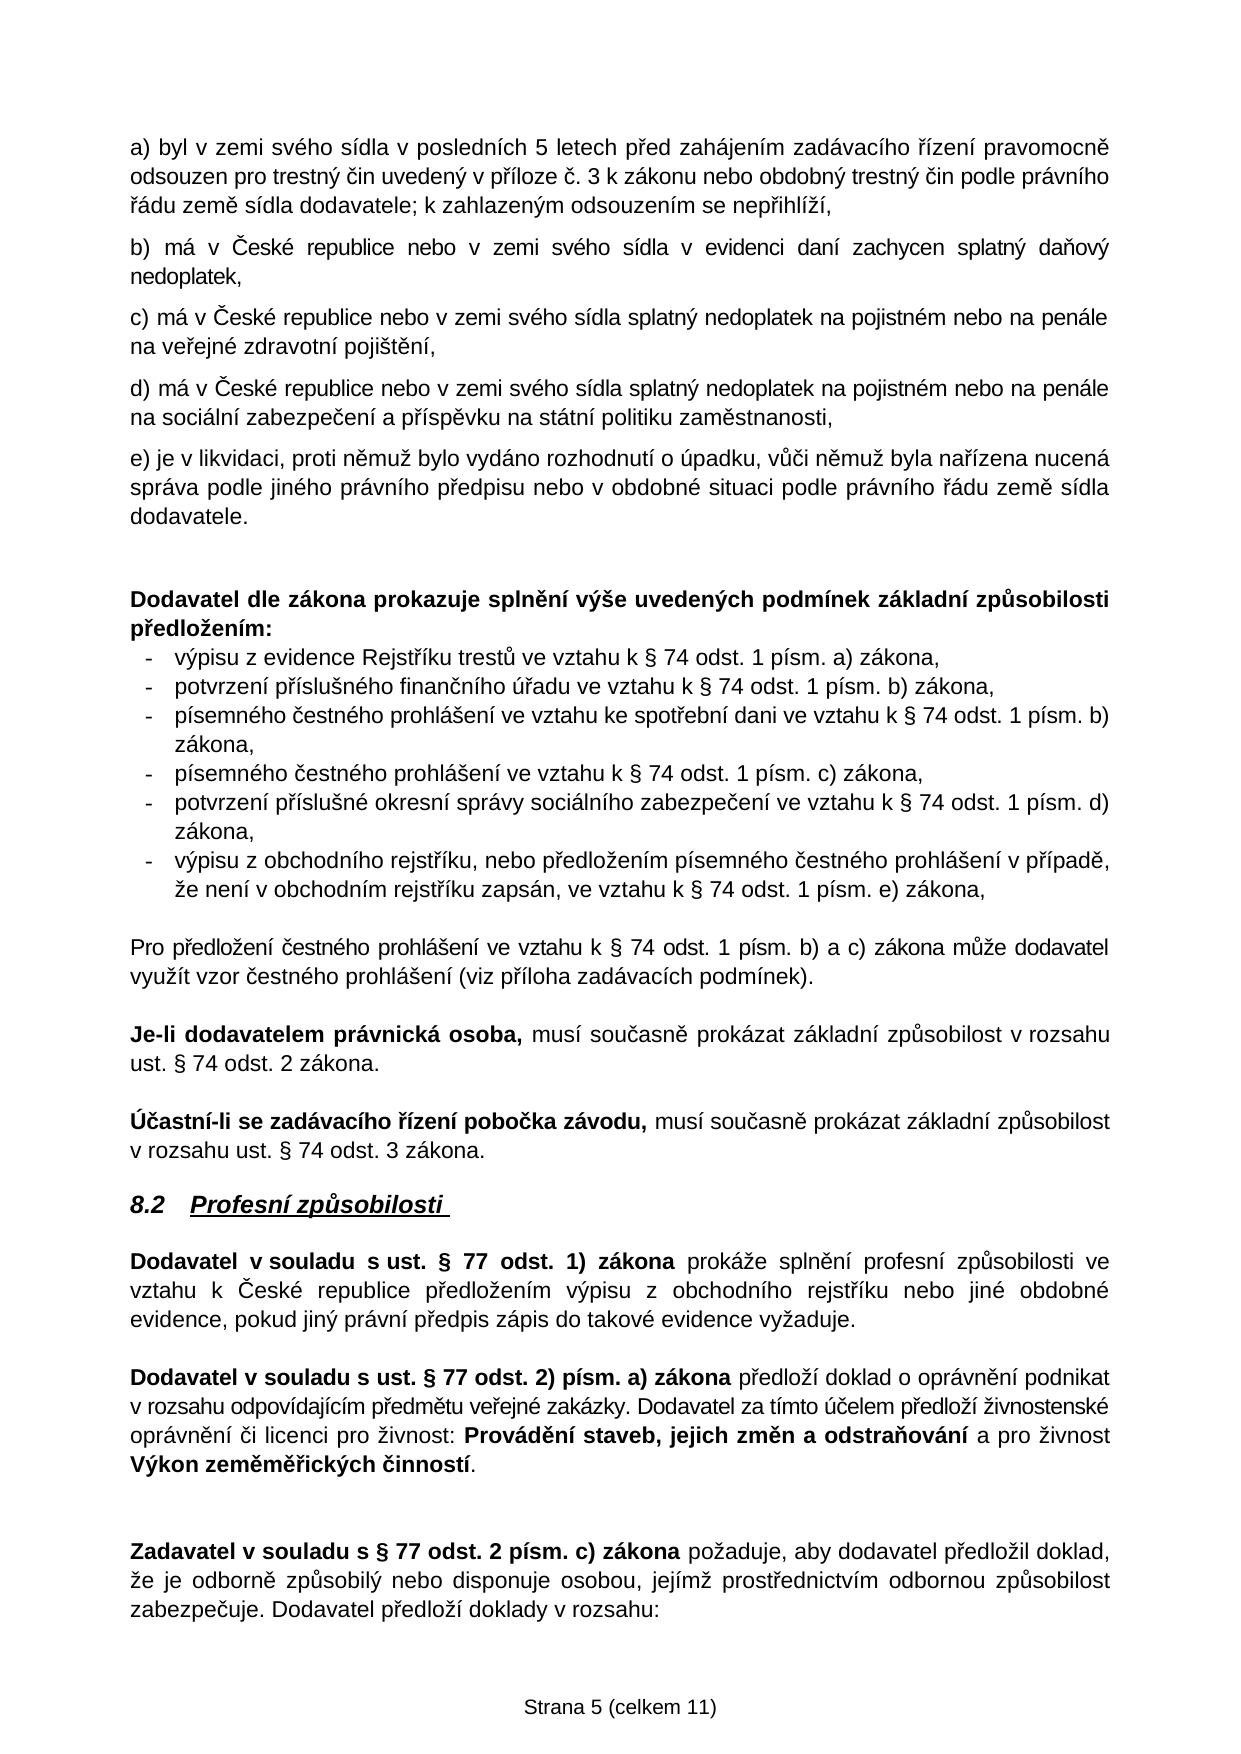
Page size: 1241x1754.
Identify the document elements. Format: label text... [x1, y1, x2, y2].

text d) má v České republice nebo v zemi svého sídla splatný nedoplatek na pojistném nebo na penále na sociální zabezpečení a příspěvku na státní politiku zaměstnanosti, [130, 374, 1110, 430]
text Je-li dodavatelem právnická osoba, musí současně prokázat základní způsobilost v rozsahu ust. § 74 odst. 2 zákona. [130, 1021, 1110, 1076]
text Dodavatel v souladu s ust. § 77 odst. 1) zákona prokáže splnění profesní způsobilosti ve vztahu k České republice předložením výpisu z obchodního rejstříku nebo jiné obdobné evidence, pokud jiný právní předpis zápis do takové evidence vyžaduje. [130, 1248, 1110, 1332]
list výpisu z obchodního rejstříku, nebo předložením písemného čestného prohlášení v případě, že není v obchodním rejstříku zapsán, ve vztahu k § 74 odst. 1 písm. e) zákona, [145, 847, 1110, 902]
text Pro předložení čestného prohlášení ve vztahu k § 74 odst. 1 písm. b) a c) zákona může dodavatel využít vzor čestného prohlášení (viz příloha zadávacích podmínek). [130, 934, 1110, 989]
list potvrzení příslušné okresní správy sociálního zabezpečení ve vztahu k § 74 odst. 1 písm. d) zákona, [145, 789, 1110, 844]
subtitle Profesní způsobilosti [130, 1191, 1110, 1219]
text c) má v České republice nebo v zemi svého sídla splatný nedoplatek na pojistném nebo na penále na veřejné zdravotní pojištění, [130, 304, 1110, 359]
text a) byl v zemi svého sídla v posledních 5 letech před zahájením zadávacího řízení pravomocně odsouzen pro trestný čin uvedený v příloze č. 3 k zákonu nebo obdobný trestný čin podle právního řádu země sídla dodavatele; k zahlazeným odsouzením se nepřihlíží, [130, 134, 1110, 218]
list výpisu z evidence Rejstříku trestů ve vztahu k § 74 odst. 1 písm. a) zákona, [145, 644, 1110, 670]
list potvrzení příslušného finančního úřadu ve vztahu k § 74 odst. 1 písm. b) zákona, [145, 673, 1110, 699]
list Dodavatel v souladu s ust. § 77 odst. 2) písm. a) zákona předloží doklad o oprávnění podnikat v rozsahu odpovídajícím předmětu veřejné zakázky. Dodavatel za tímto účelem předloží živnostenské oprávnění či licenci pro živnost: Provádění staveb, jejich změn a odstraňování a pro živnost Výkon zeměměřických činností. [130, 1364, 1110, 1477]
text Dodavatel dle zákona prokazuje splnění výše uvedených podmínek základní způsobilosti předložením: [130, 586, 1110, 641]
list písemného čestného prohlášení ve vztahu k § 74 odst. 1 písm. c) zákona, [145, 760, 1110, 786]
list písemného čestného prohlášení ve vztahu ke spotřební dani ve vztahu k § 74 odst. 1 písm. b) zákona, [145, 702, 1110, 757]
text e) je v likvidaci, proti němuž bylo vydáno rozhodnutí o úpadku, vůči němuž byla nařízena nucená správa podle jiného právního předpisu nebo v obdobné situaci podle právního řádu země sídla dodavatele. [130, 445, 1110, 529]
text b) má v České republice nebo v zemi svého sídla v evidenci daní zachycen splatný daňový nedoplatek, [130, 234, 1110, 289]
text Účastní-li se zadávacího řízení pobočka závodu, musí současně prokázat základní způsobilost v rozsahu ust. § 74 odst. 3 zákona. [130, 1108, 1110, 1163]
list Zadavatel v souladu s § 77 odst. 2 písm. c) zákona požaduje, aby dodavatel předložil doklad, že je odborně způsobilý nebo disponuje osobou, jejímž prostřednictvím odbornou způsobilost zabezpečuje. Dodavatel předloží doklady v rozsahu: [130, 1538, 1110, 1622]
